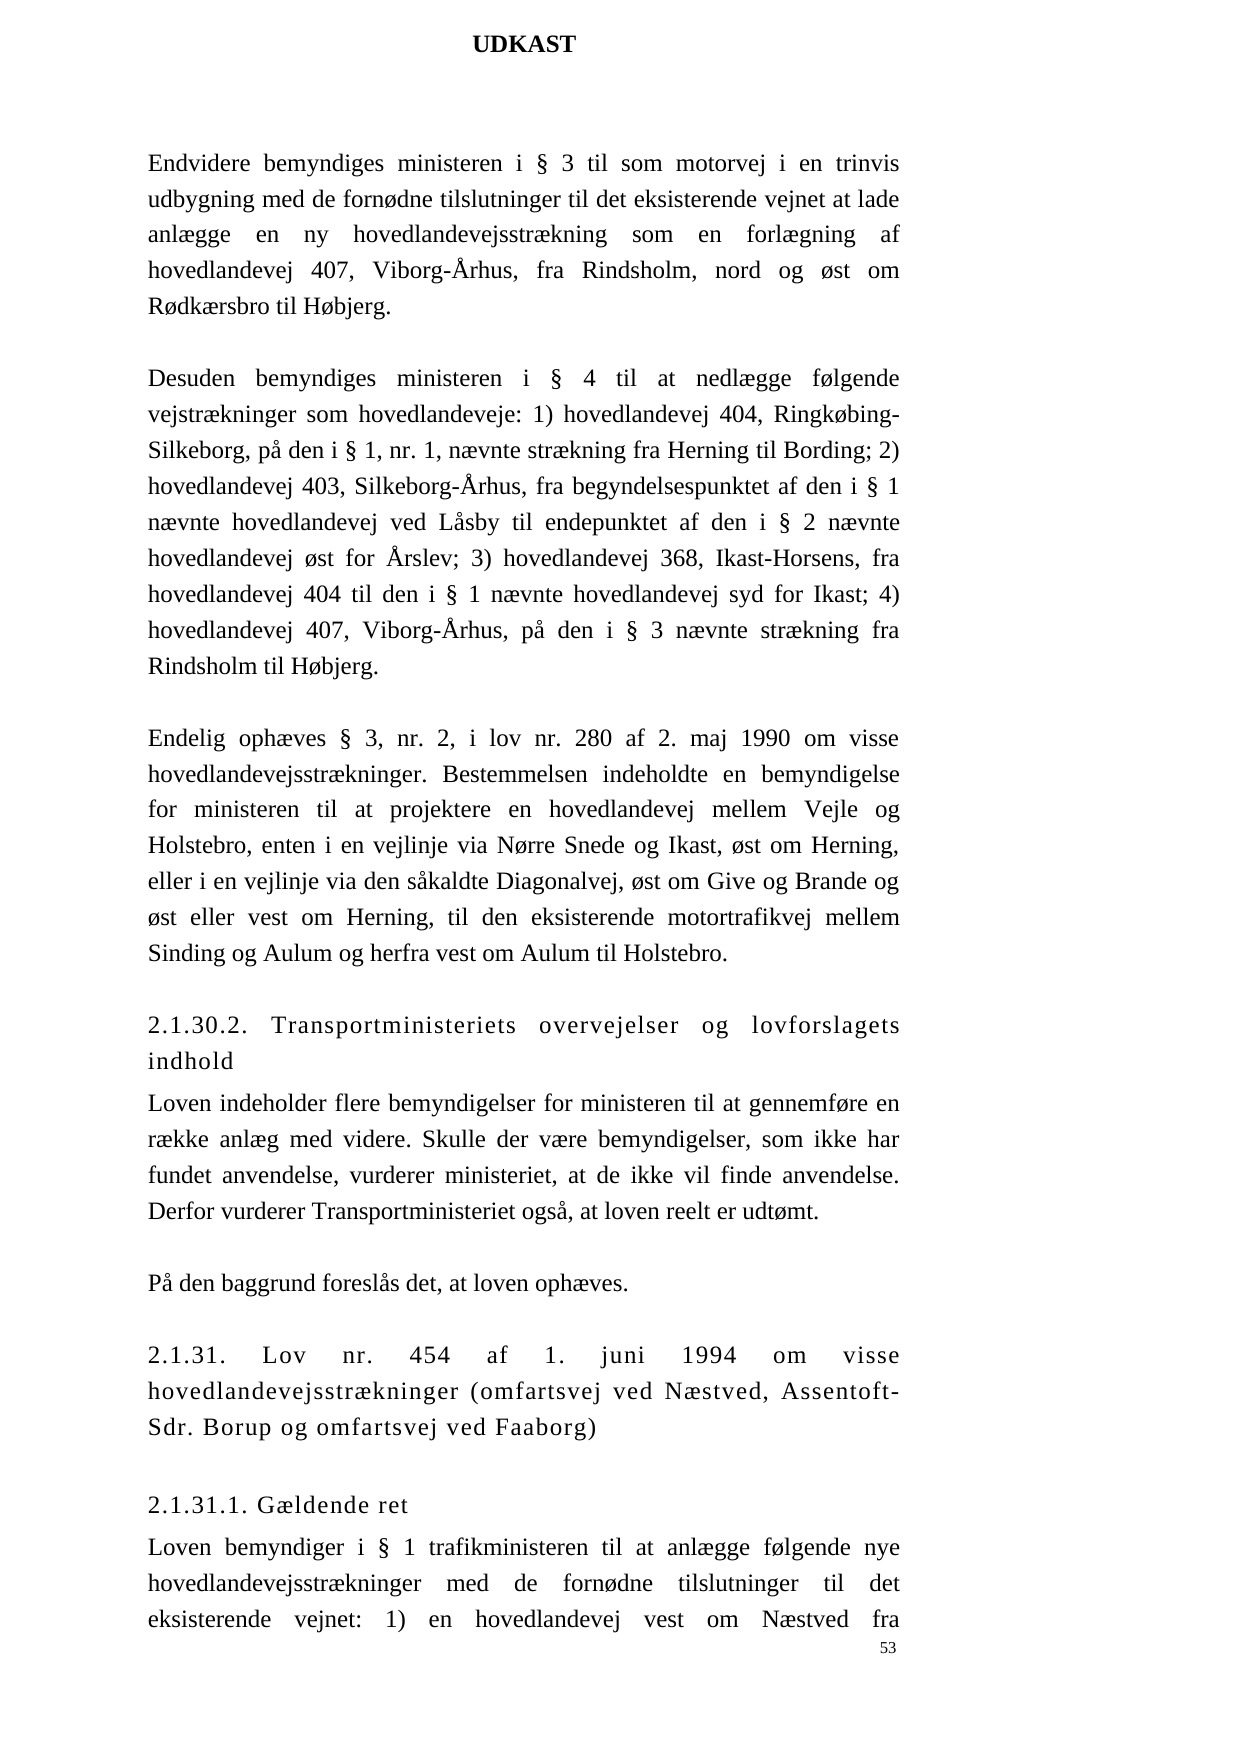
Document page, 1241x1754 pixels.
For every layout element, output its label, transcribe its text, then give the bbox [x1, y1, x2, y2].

text Endelig ophæves § 3, nr. 2, i lov nr. 280 af 2. maj 1990 om visse hovedlandevejsstrækninger. Bestemmelsen indeholdte en bemyndigelse for ministeren til at projektere en hovedlandevej mellem Vejle og Holstebro, enten i en vejlinje via Nørre Snede og Ikast, øst om Herning, eller i en vejlinje via den såkaldte Diagonalvej, øst om Give og Brande og øst eller vest om Herning, til den eksisterende motortrafikvej mellem Sinding og Aulum og herfra vest om Aulum til Holstebro. [148, 723, 901, 967]
text På den baggrund foreslås det, at loven ophæves. [148, 1268, 901, 1297]
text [148, 1532, 901, 1633]
subtitle 2.1.31.1. Gældende ret [148, 1490, 901, 1519]
text Loven indeholder flere bemyndigelser for ministeren til at gennemføre en række anlæg med videre. Skulle der være bemyndigelser, som ikke har fundet anvendelse, vurderer ministeriet, at de ikke vil finde anvendelse. Derfor vurderer Transportministeriet også, at loven reelt er udtømt. [148, 1088, 901, 1225]
subtitle 2.1.30.2. Transportministeriets overvejelser og lovforslagets indhold [148, 1010, 901, 1075]
text Desuden bemyndiges ministeren i § 4 til at nedlægge følgende vejstrækninger som hovedlandeveje: 1) hovedlandevej 404, Ringkøbing-Silkeborg, på den i § 1, nr. 1, nævnte strækning fra Herning til Bording; 2) hovedlandevej 403, Silkeborg-Århus, fra begyndelsespunktet af den i § 1 nævnte hovedlandevej ved Låsby til endepunktet af den i § 2 nævnte hovedlandevej øst for Årslev; 3) hovedlandevej 368, Ikast-Horsens, fra hovedlandevej 404 til den i § 1 nævnte hovedlandevej syd for Ikast; 4) hovedlandevej 407, Viborg-Århus, på den i § 3 nævnte strækning fra Rindsholm til Høbjerg. [148, 363, 901, 679]
subtitle 2.1.31. Lov nr. 454 af 1. juni 1994 om visse hovedlandevejsstrækninger (omfartsvej ved Næstved, Assentoft-Sdr. Borup og omfartsvej ved Faaborg) [148, 1340, 901, 1441]
text Endvidere bemyndiges ministeren i § 3 til som motorvej i en trinvis udbygning med de fornødne tilslutninger til det eksisterende vejnet at lade anlægge en ny hovedlandevejsstrækning som en forlægning af hovedlandevej 407, Viborg-Århus, fra Rindsholm, nord og øst om Rødkærsbro til Høbjerg. [148, 148, 901, 320]
